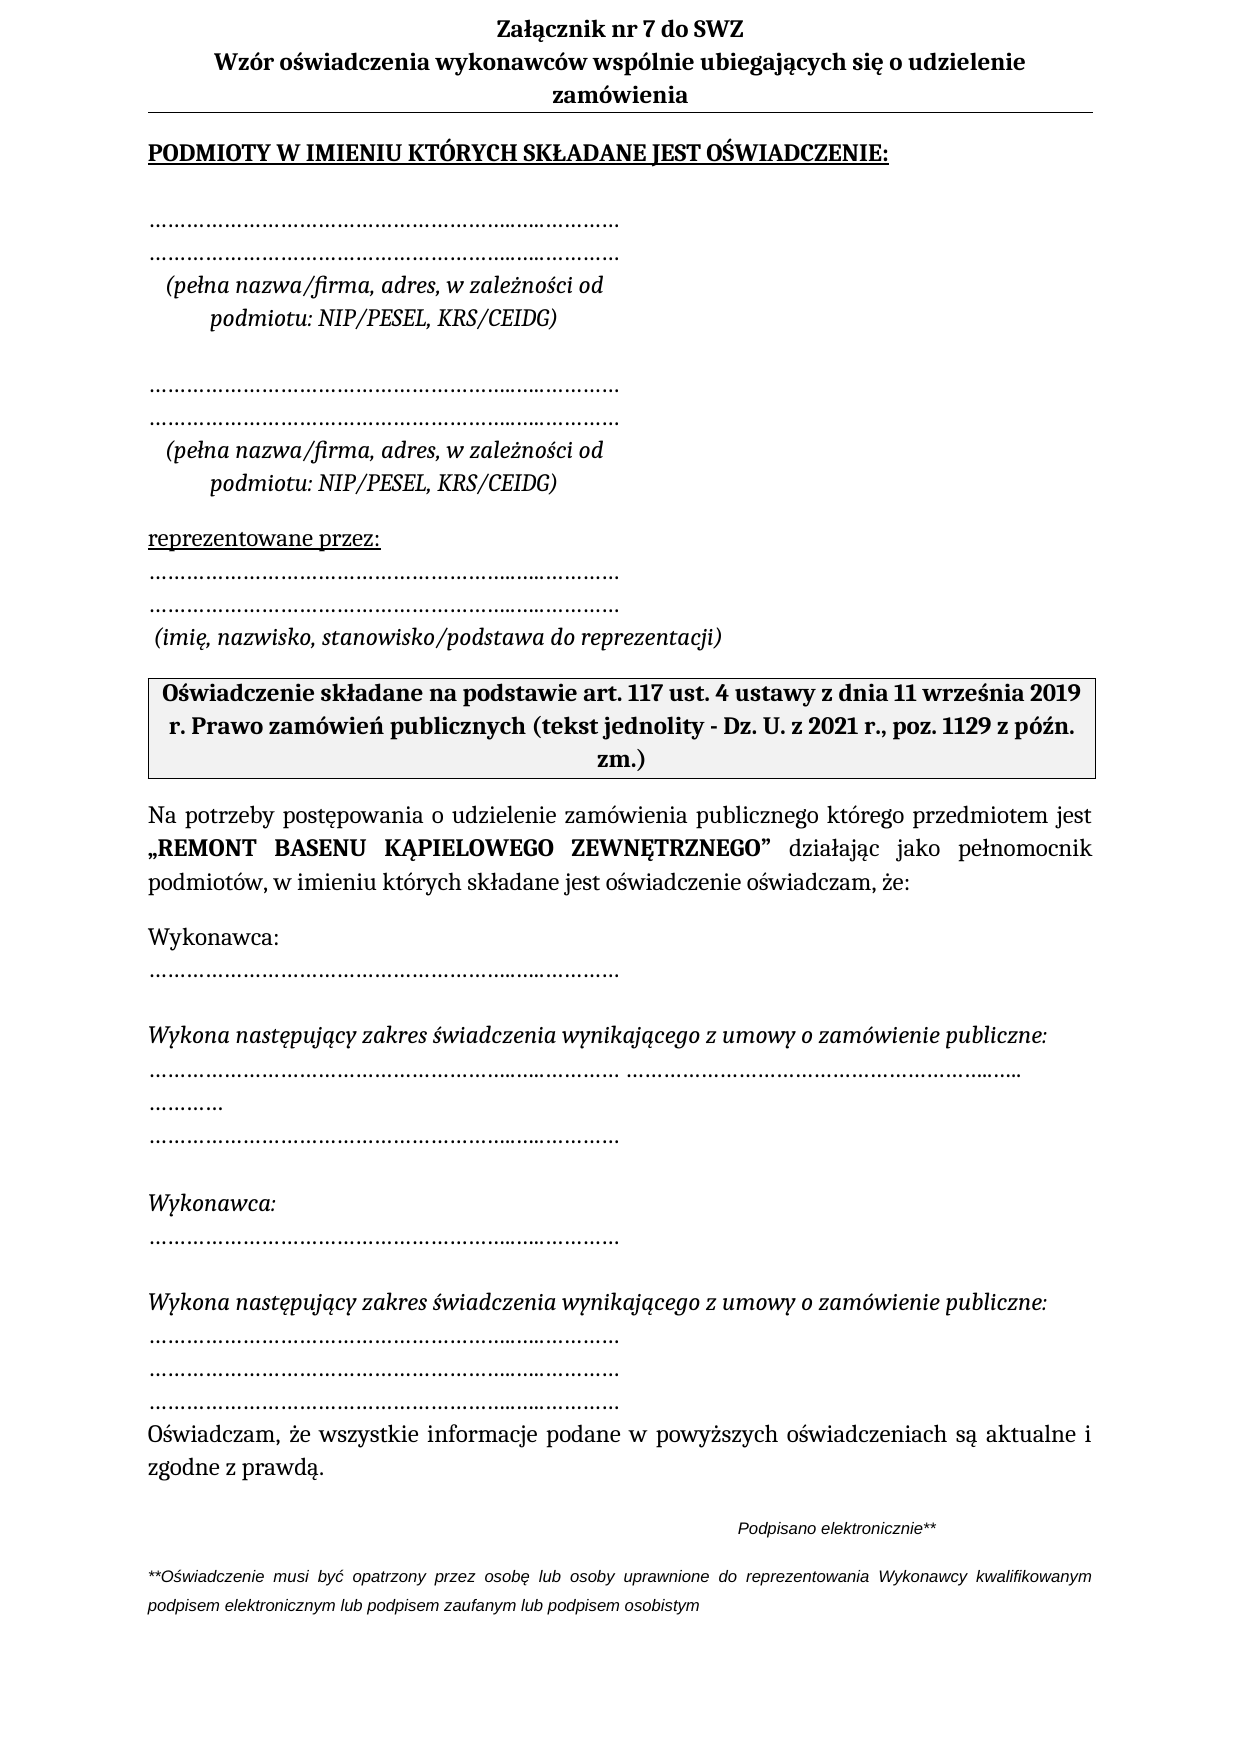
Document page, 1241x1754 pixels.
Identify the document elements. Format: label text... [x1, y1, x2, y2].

text …………………………………………………..…..………… [148, 1121, 1093, 1149]
text …………………………………………………..…..………… [148, 1354, 651, 1382]
text **Oświadczenie musi być opatrzony przez osobę lub osoby uprawnione do reprezentowania Wykonawcy kwalifikowanym podpisem elektronicznym lub podpisem zaufanym lub podpisem osobistym [148, 1567, 1093, 1614]
text …………………………………………………..…..………… [148, 370, 651, 399]
text Wykonawca: [148, 922, 651, 951]
text Wykona następujący zakres świadczenia wynikającego z umowy o zamówienie publiczne: [148, 1021, 1093, 1050]
text Wykona następujący zakres świadczenia wynikającego z umowy o zamówienie publiczne: [148, 1288, 1093, 1316]
text (pełna nazwa/firma, adres, w zależności od podmiotu: NIP/PESEL, KRS/CEIDG) [148, 271, 621, 333]
text (pełna nazwa/firma, adres, w zależności od podmiotu: NIP/PESEL, KRS/CEIDG) [148, 436, 621, 498]
text …………………………………………………..…..………… [148, 1222, 651, 1250]
text …………………………………………………..…..………… [148, 955, 651, 984]
text Załącznik nr 7 do SWZ [148, 15, 1093, 43]
text Podpisano elektronicznie** [148, 1519, 1093, 1538]
text Na potrzeby postępowania o udzielenie zamówienia publicznego którego przedmiotem jest „REMONT BASENU KĄPIELOWEGO ZEWNĘTRZNEGO” działając jako pełnomocnik podmiotów, w imieniu których składane jest oświadczenie oświadczam, że: [148, 801, 1093, 896]
text PODMIOTY W IMIENIU KTÓRYCH SKŁADANE JEST OŚWIADCZENIE: [148, 139, 1093, 168]
text …………………………………………………..…..………… [148, 1387, 651, 1415]
text …………………………………………………..…..………… [148, 238, 651, 267]
text …………………………………………………..…..………… [148, 557, 651, 586]
text …………………………………………………..…..………… [148, 205, 651, 234]
text Wykonawca: [148, 1188, 1093, 1217]
text …………………………………………………..…..………… [148, 403, 651, 432]
text …………………………………………………..…..………… [148, 1321, 651, 1349]
text …………………………………………………..…..………… …………………………………………………..…..………… [148, 1054, 1093, 1116]
text Wzór oświadczenia wykonawców wspólnie ubiegających się o udzielenie zamówienia [148, 48, 1093, 112]
text (imię, nazwisko, stanowisko/podstawa do reprezentacji) [148, 623, 1093, 652]
table_header Oświadczenie składane na podstawie art. 117 ust. 4 ustawy z dnia 11 września 2019 r. Prawo zamówień publicznych (tekst jednolity - Dz. U. z 2021 r., poz. 1129 z późn. zm.) [149, 679, 1095, 778]
text Oświadczam, że wszystkie informacje podane w powyższych oświadczeniach są aktualne i zgodne z prawdą. [148, 1420, 1093, 1481]
text reprezentowane przez: [148, 524, 1093, 553]
text …………………………………………………..…..………… [148, 590, 651, 619]
